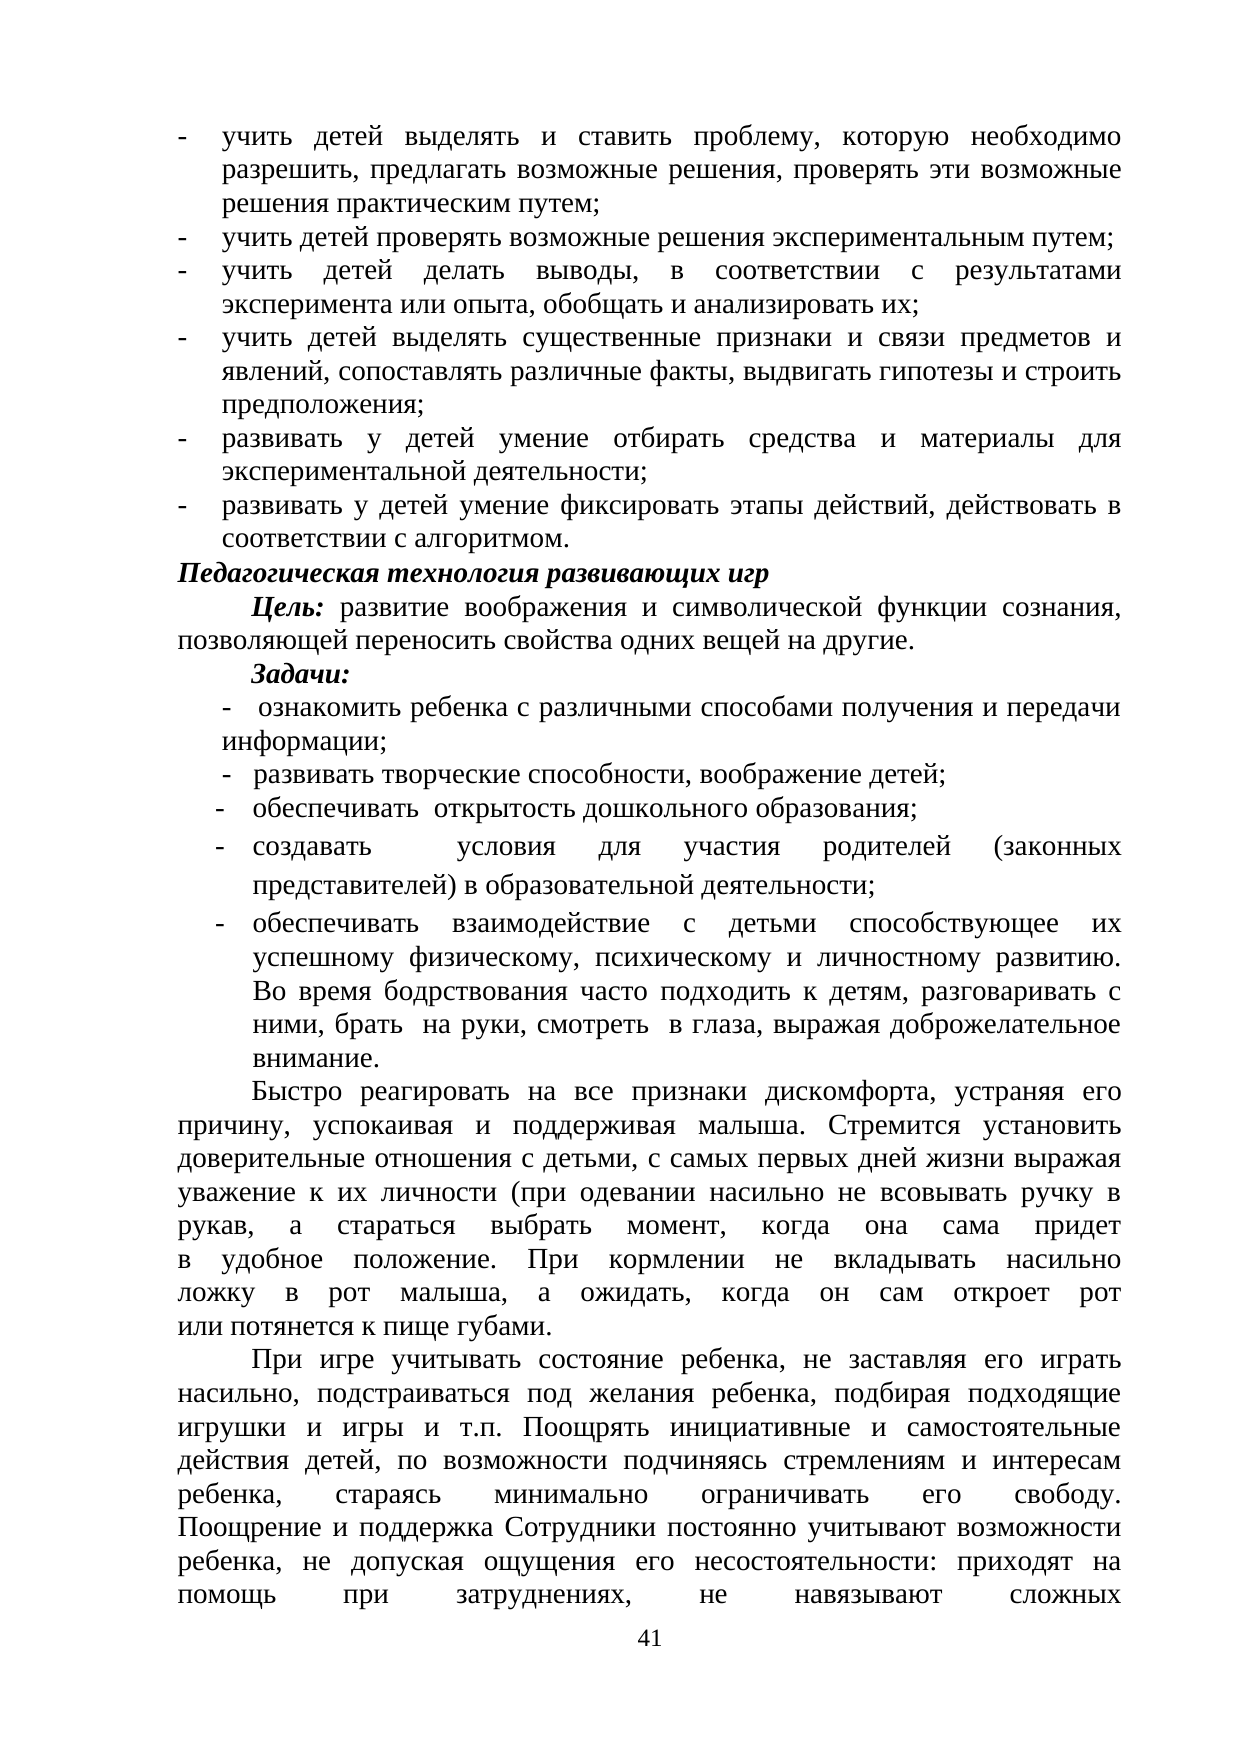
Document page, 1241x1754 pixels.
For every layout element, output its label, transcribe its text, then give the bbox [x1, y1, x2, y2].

text Педагогическая технология развивающих игр [177, 555, 1121, 589]
list развивать у детей умение отбирать средства и материалы для экспериментальной деятельности; [177, 420, 1122, 487]
list учить детей выделять и ставить проблему, которую необходимо разрешить, предлагать возможные решения, проверять эти возможные решения практическим путем; [177, 118, 1122, 219]
list обеспечивать открытость дошкольного образования; [215, 790, 1122, 823]
list учить детей выделять существенные признаки и связи предметов и явлений, сопоставлять различные факты, выдвигать гипотезы и строить предположения; [177, 319, 1122, 420]
list создавать условия для участия родителей (законных представителей) в образовательной деятельности; [215, 828, 1122, 901]
list учить детей проверять возможные решения экспериментальным путем; [177, 219, 1122, 252]
list развивать у детей умение фиксировать этапы действий, действовать в соответствии с алгоритмом. [177, 487, 1122, 554]
text Цель: развитие воображения и символической функции сознания, позволяющей переносить свойства одних вещей на другие. [177, 589, 1122, 656]
text - ознакомить ребенка с различными способами получения и передачи информации; [222, 689, 1122, 756]
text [177, 1342, 1122, 1610]
text - развивать творческие способности, воображение детей; [177, 756, 1122, 790]
text Задачи: [177, 656, 1122, 689]
list учить детей делать выводы, в соответствии с результатами эксперимента или опыта, обобщать и анализировать их; [177, 252, 1122, 319]
list обеспечивать взаимодействие с детьми способствующее их успешному физическому, психическому и личностному развитию. Во время бодрствования часто подходить к детям, разговаривать с ними, брать на руки, смотреть в глаза, выражая доброжелательное внимание. [215, 906, 1122, 1073]
text Быстро реагировать на все признаки дискомфорта, устраняя его причину, успокаивая и поддерживая малыша. Стремится установить доверительные отношения с детьми, с самых первых дней жизни выражая уважение к их личности (при одевании насильно не всовывать ручку в рукав, а стараться выбрать момент, когда она сама придет в удобное положение. При кормлении не вкладывать насильно ложку в рот малыша, а ожидать, когда он сам откроет рот или потянется к пище губами. [177, 1073, 1122, 1342]
